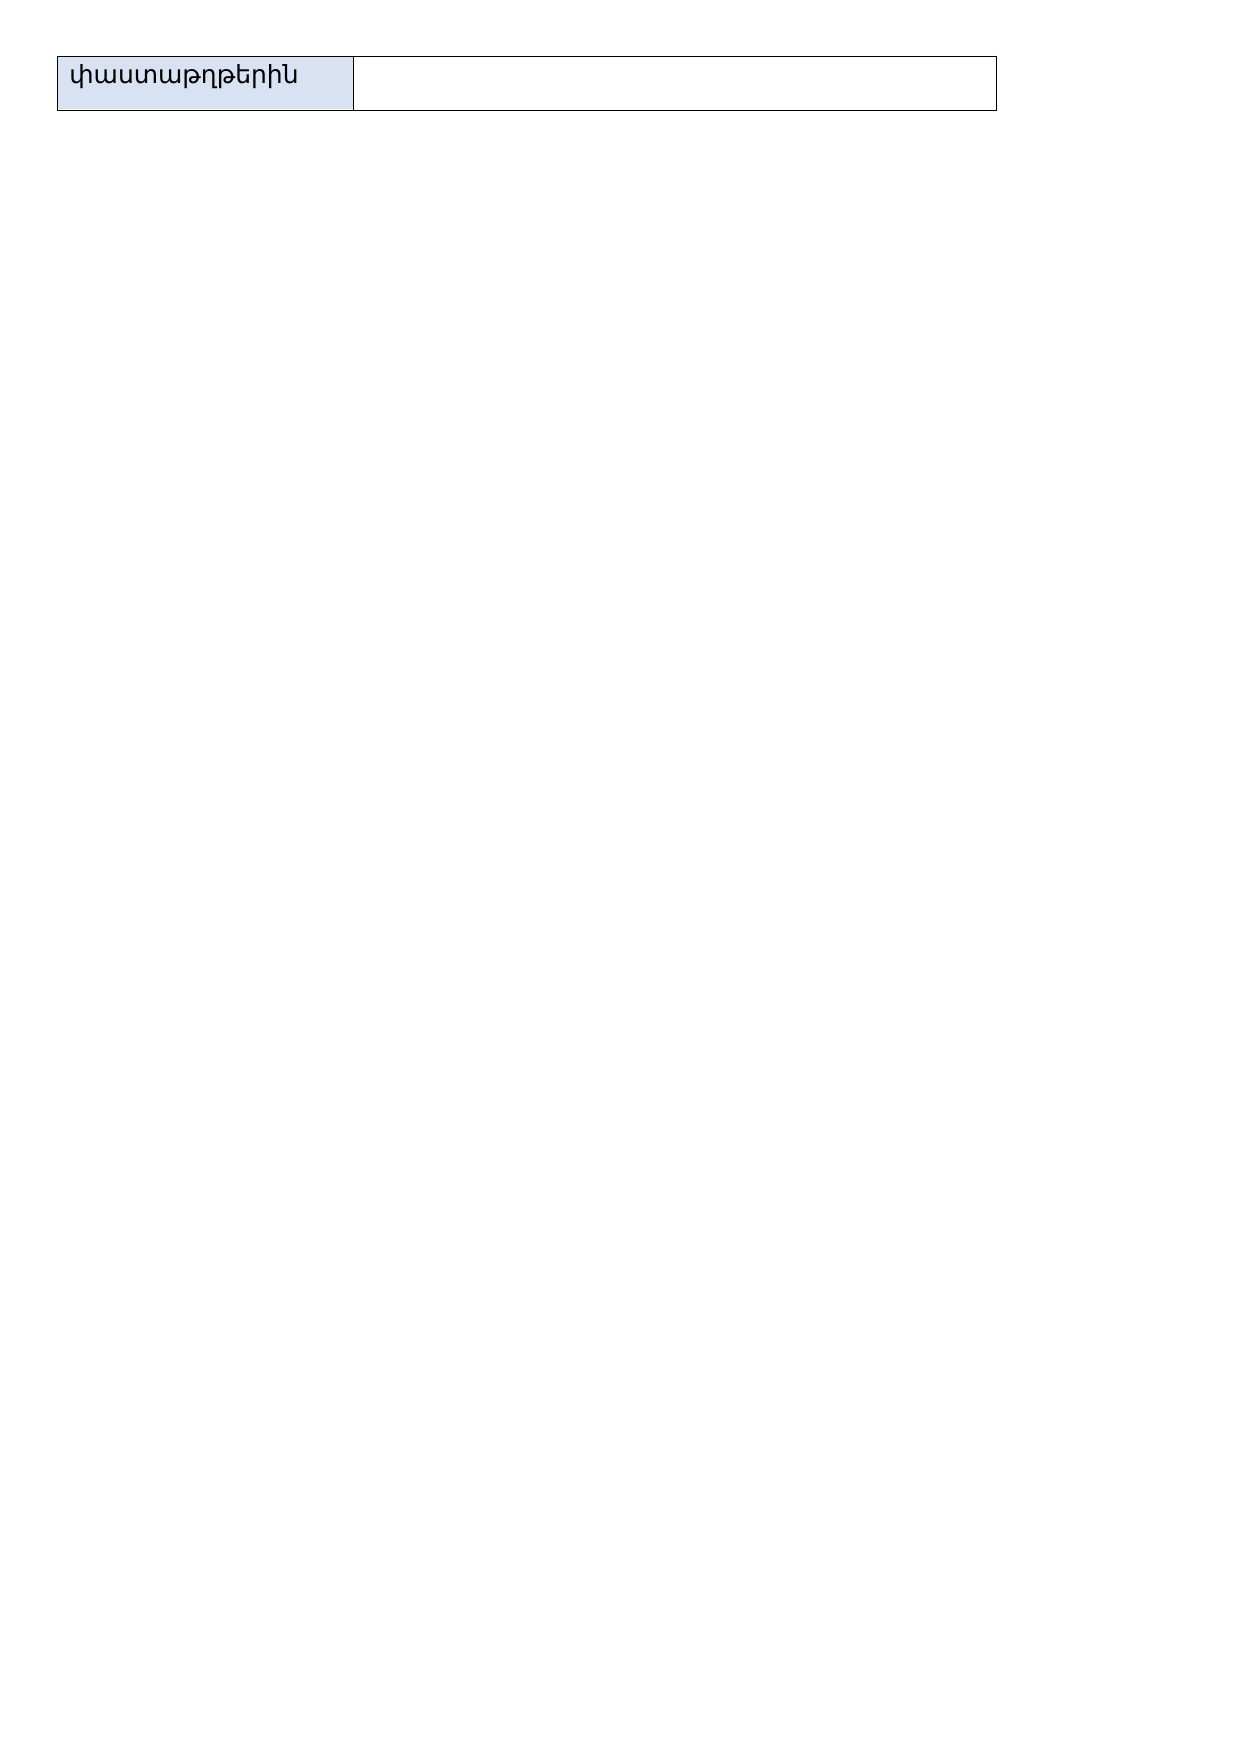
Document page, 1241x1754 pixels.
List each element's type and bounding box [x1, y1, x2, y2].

table_cell [58, 57, 353, 109]
table_cell [354, 57, 996, 109]
